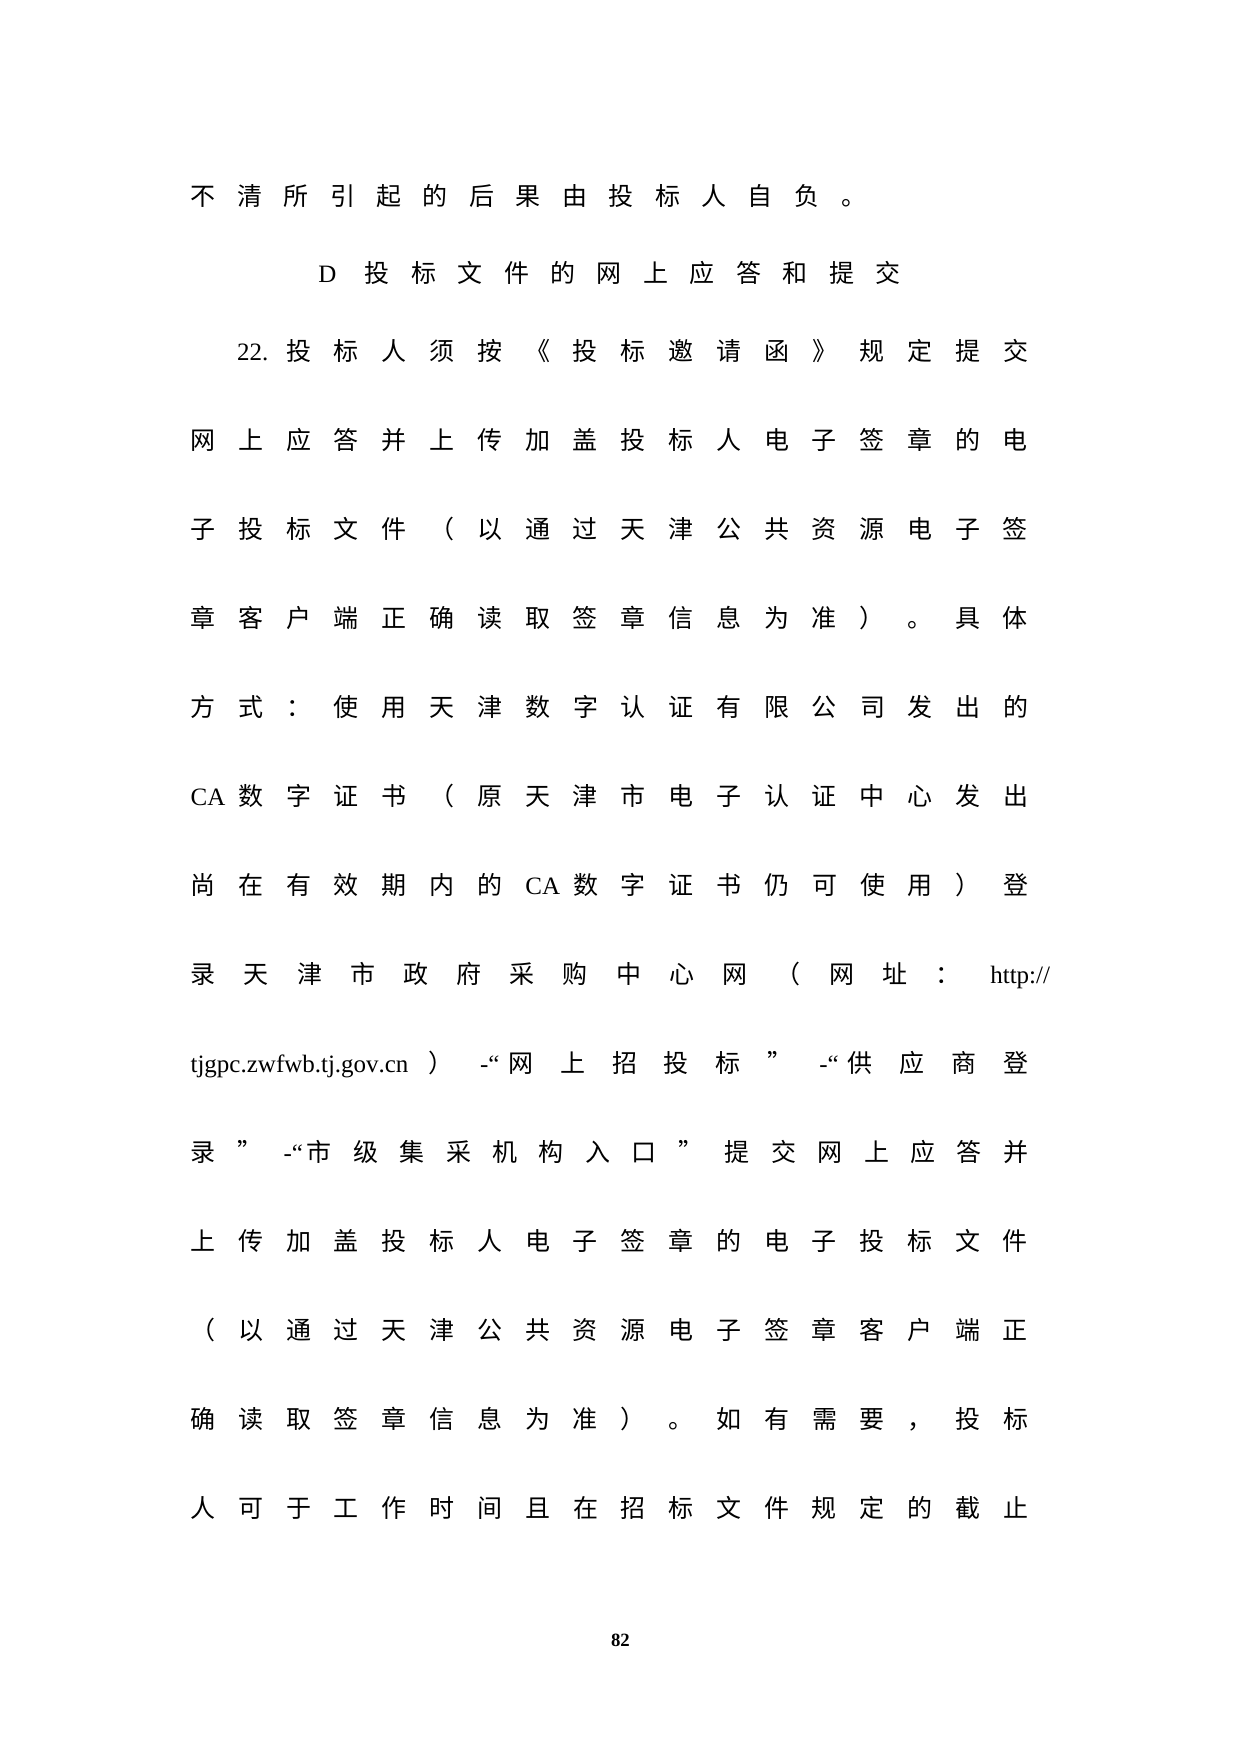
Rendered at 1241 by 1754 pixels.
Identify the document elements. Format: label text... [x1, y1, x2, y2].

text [190, 164, 1050, 224]
text D 投标文件的网上应答和提交 [190, 242, 1050, 301]
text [190, 319, 1050, 1537]
